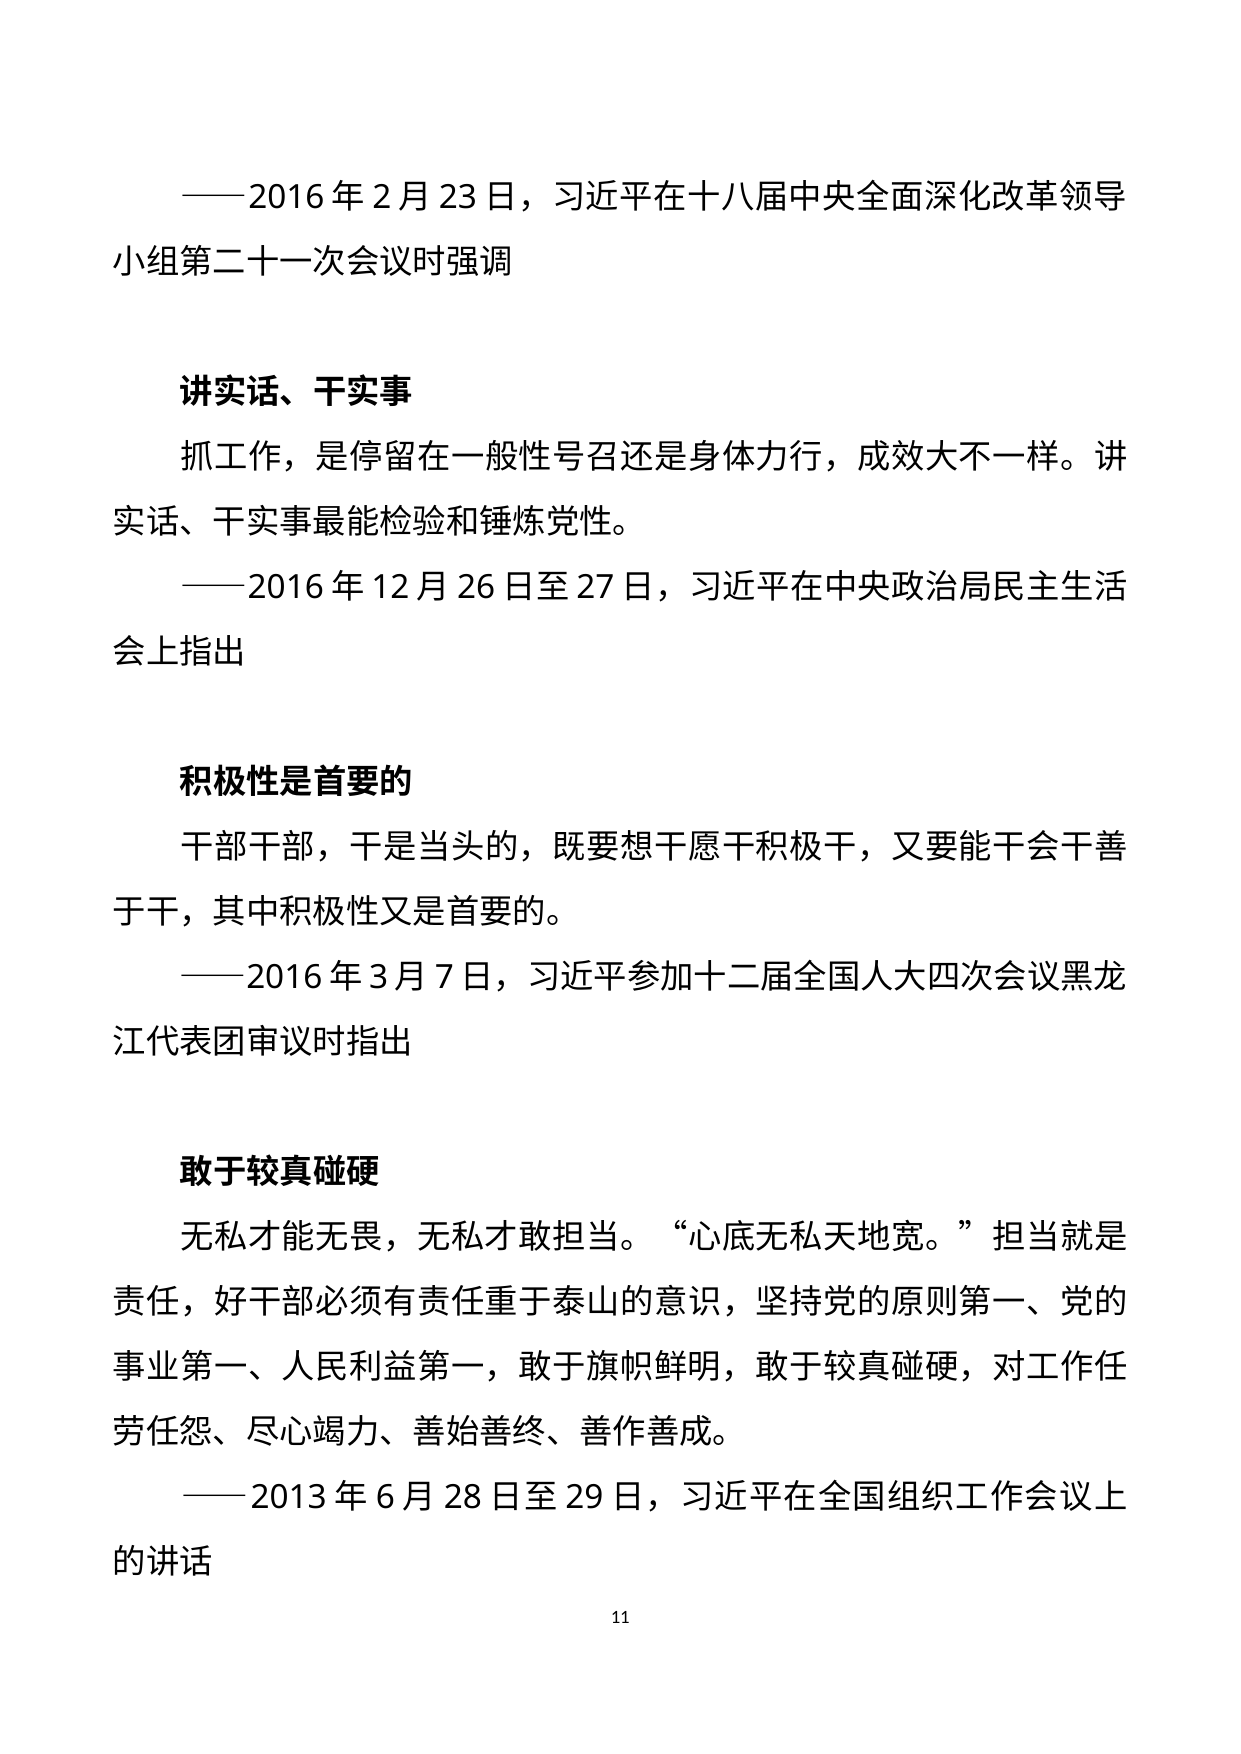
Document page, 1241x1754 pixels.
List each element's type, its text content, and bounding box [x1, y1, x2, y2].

text 干部干部，干是当头的，既要想干愿干积极干，又要能干会干善于干，其中积极性又是首要的。 [112, 812, 1128, 942]
text 抓工作，是停留在一般性号召还是身体力行，成效大不一样。讲实话、干实事最能检验和锤炼党性。 [112, 422, 1128, 552]
text 敢于较真碰硬 [112, 1137, 1128, 1202]
text ——2013年6月28日至29日，习近平在全国组织工作会议上的讲话 [112, 1462, 1128, 1592]
text 无私才能无畏，无私才敢担当。“心底无私天地宽。”担当就是责任，好干部必须有责任重于泰山的意识，坚持党的原则第一、党的事业第一、人民利益第一，敢于旗帜鲜明，敢于较真碰硬，对工作任劳任怨、尽心竭力、善始善终、善作善成。 [112, 1202, 1128, 1462]
text ——2016年12月26日至27日，习近平在中央政治局民主生活会上指出 [112, 552, 1128, 682]
text ——2016年3月7日，习近平参加十二届全国人大四次会议黑龙江代表团审议时指出 [112, 942, 1128, 1072]
text ——2016年2月23日，习近平在十八届中央全面深化改革领导小组第二十一次会议时强调 [112, 162, 1128, 292]
text 讲实话、干实事 [112, 357, 1128, 422]
text 积极性是首要的 [112, 747, 1128, 812]
